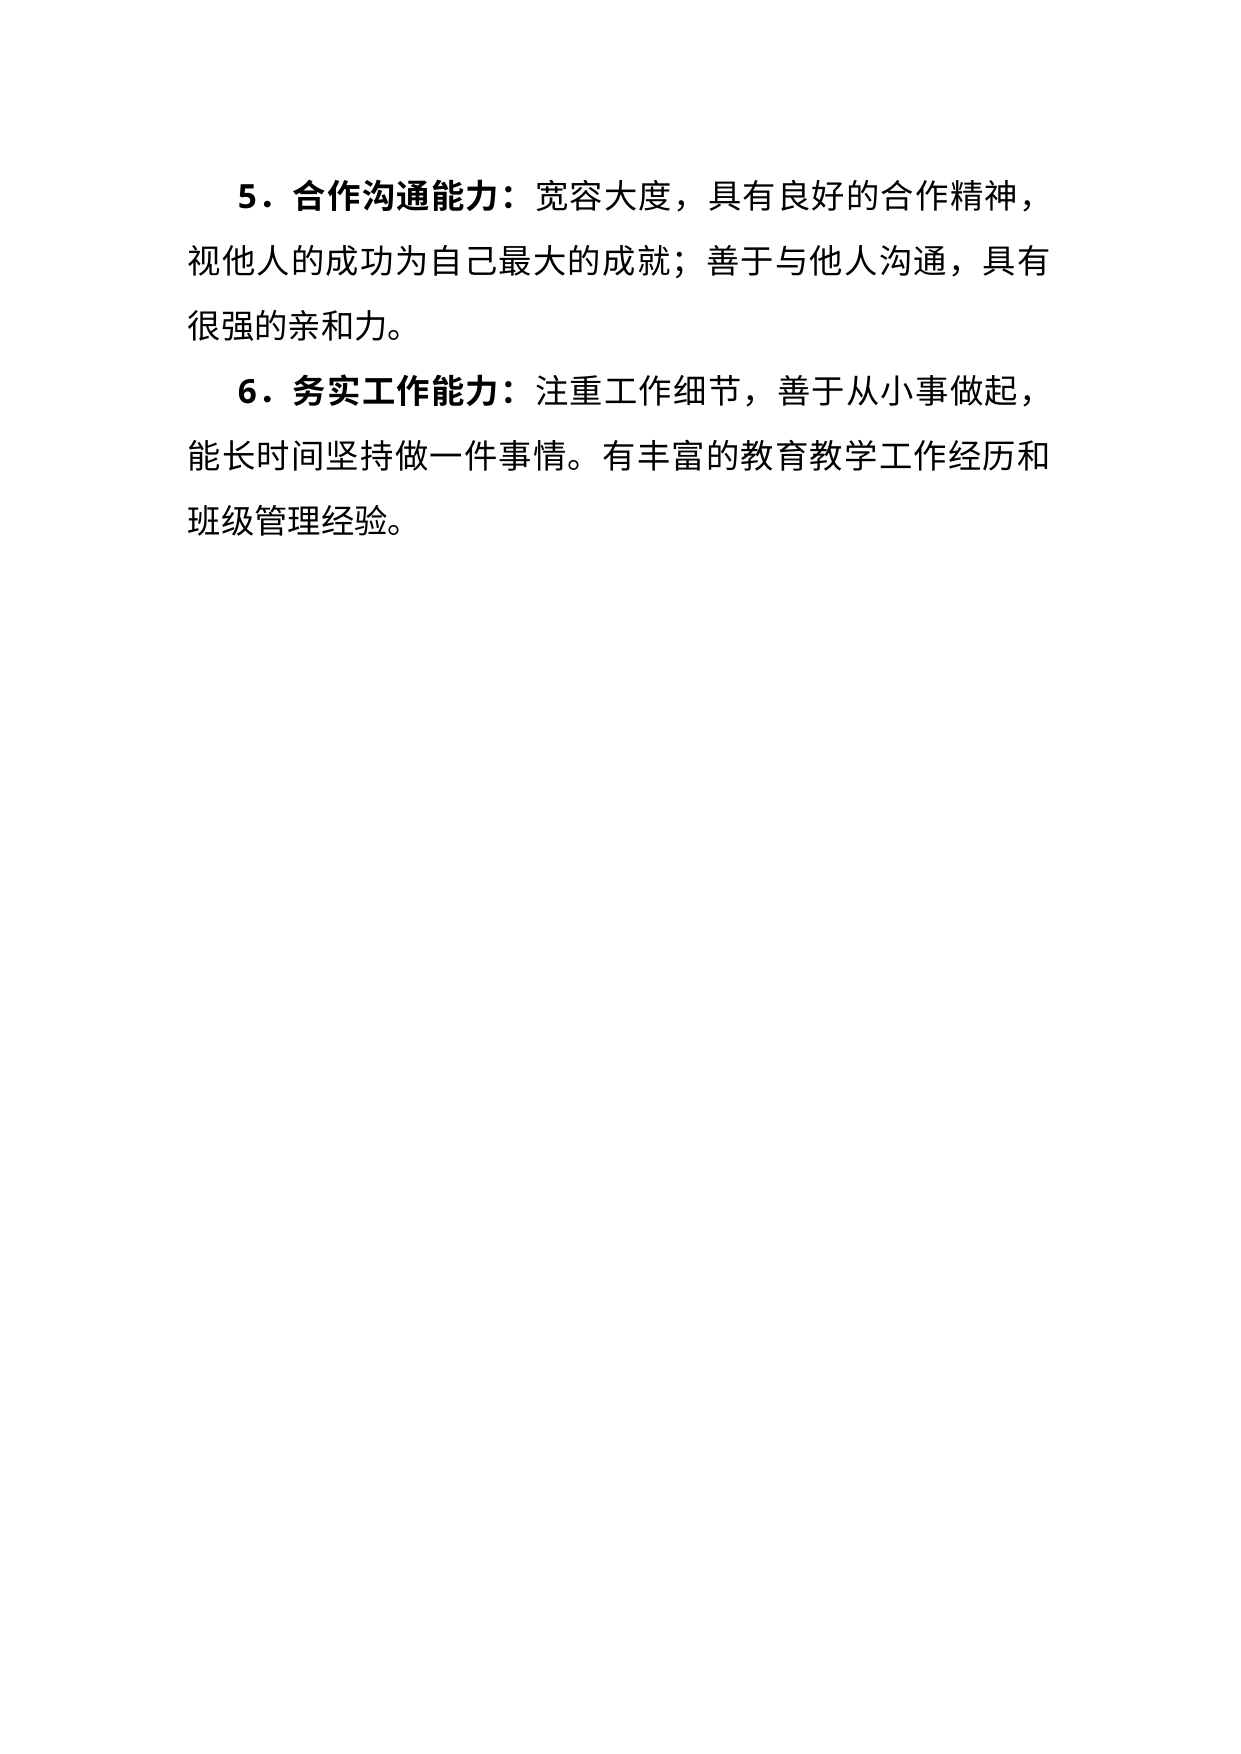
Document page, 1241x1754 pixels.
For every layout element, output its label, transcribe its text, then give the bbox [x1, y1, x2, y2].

text 6．务实工作能力：注重工作细节，善于从小事做起，能长时间坚持做一件事情。有丰富的教育教学工作经历和班级管理经验。 [187, 357, 1053, 552]
text 5．合作沟通能力：宽容大度，具有良好的合作精神，视他人的成功为自己最大的成就；善于与他人沟通，具有很强的亲和力。 [187, 162, 1053, 357]
